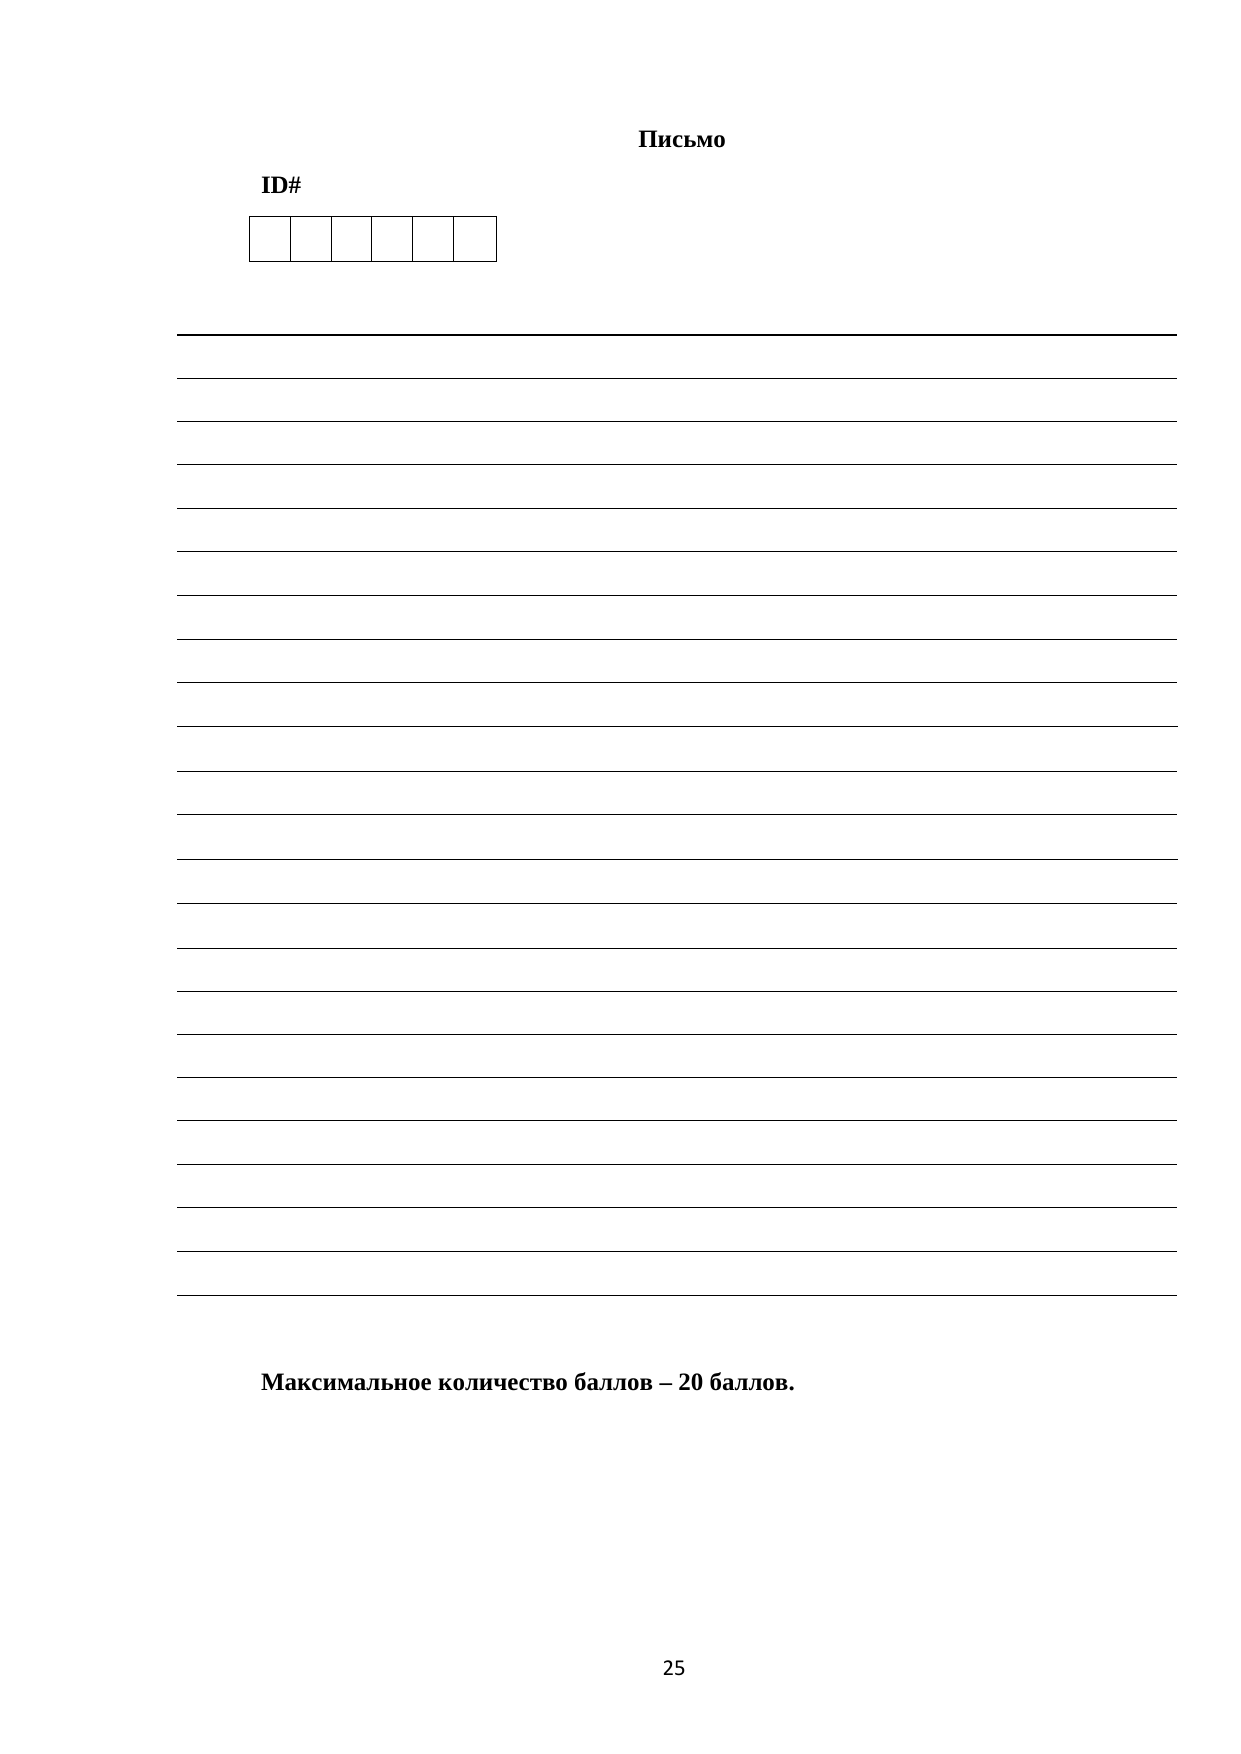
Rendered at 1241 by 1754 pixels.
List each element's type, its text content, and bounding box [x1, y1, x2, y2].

text ID# [261, 170, 1152, 198]
table_header [372, 217, 412, 261]
text Письмо [212, 124, 1152, 153]
text Максимальное количество баллов – 20 баллов. [261, 1367, 1152, 1396]
table_header [332, 217, 371, 261]
table_header [454, 217, 496, 261]
table_header [413, 217, 453, 261]
table_header [291, 217, 331, 261]
table_header [250, 217, 290, 261]
